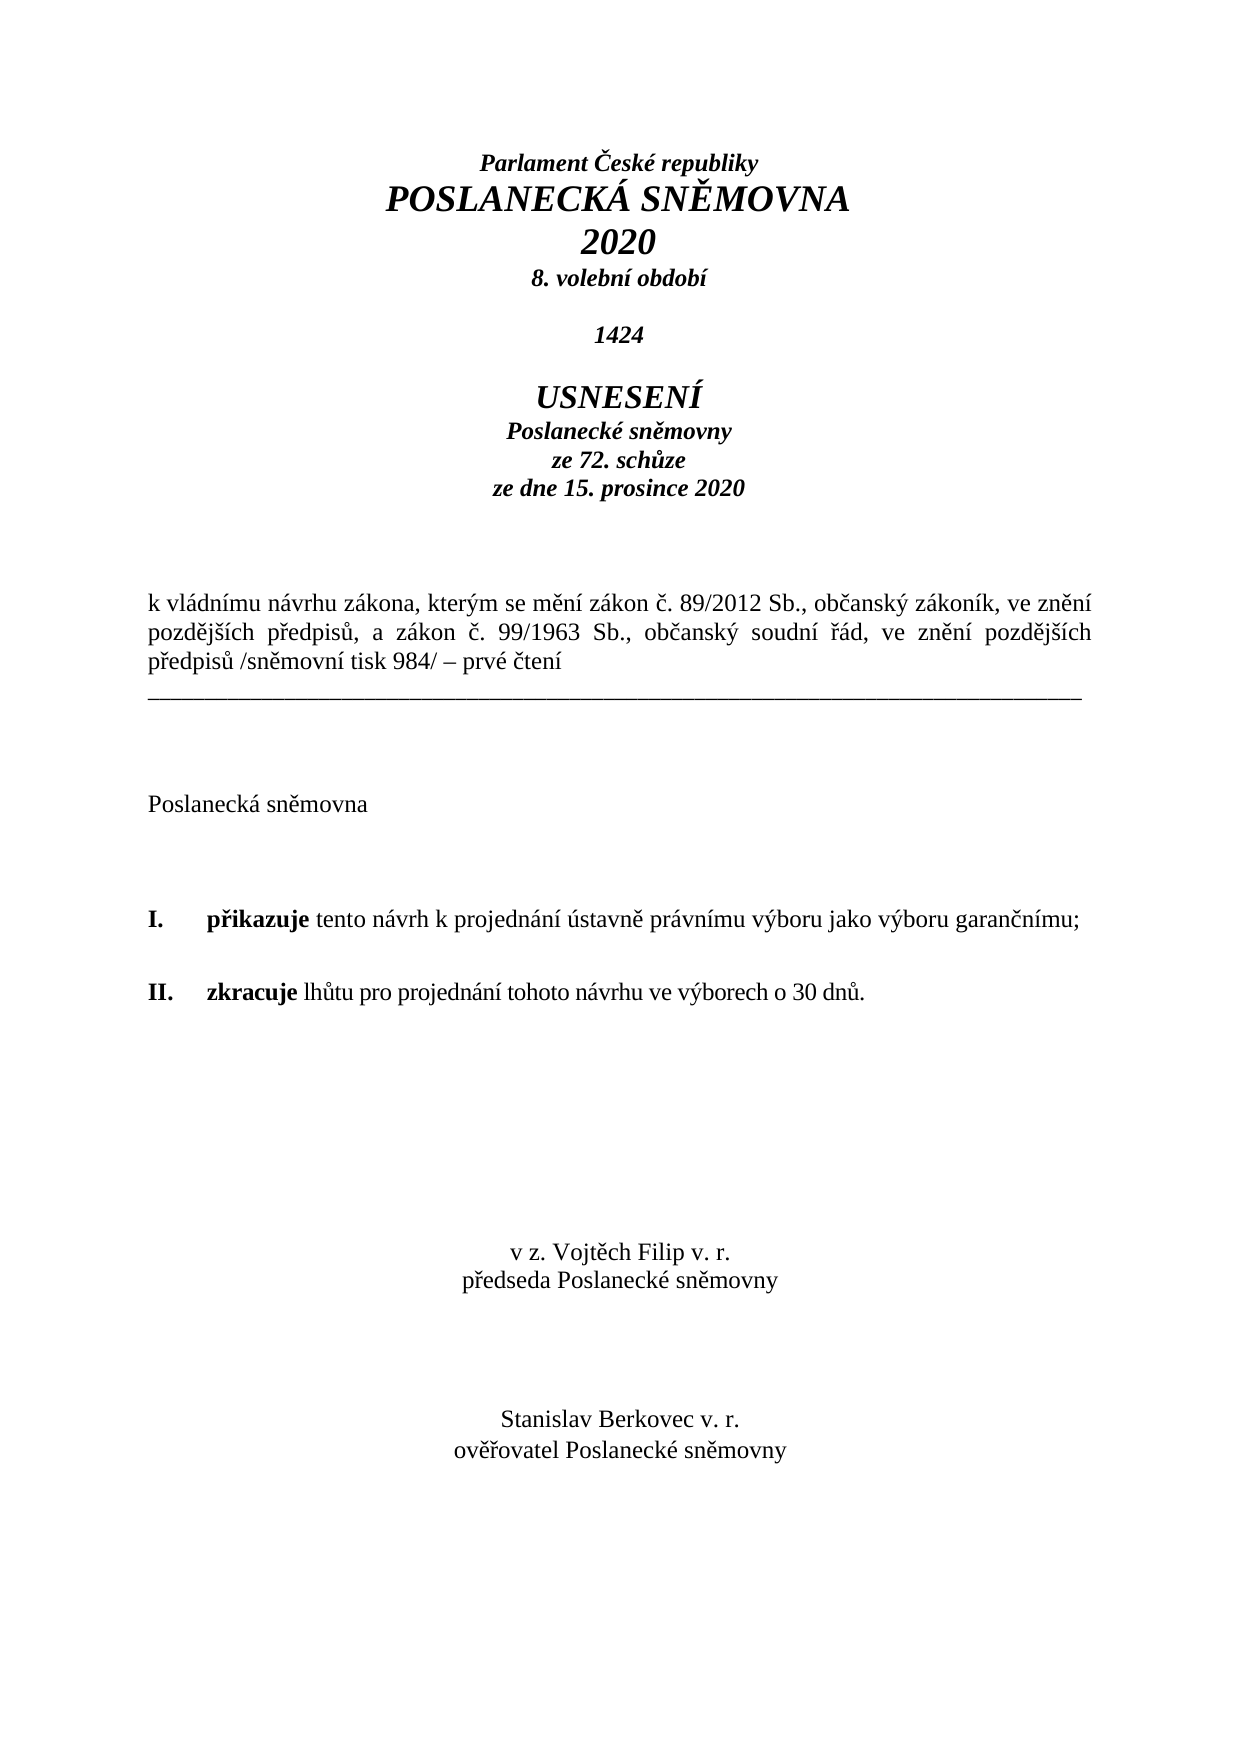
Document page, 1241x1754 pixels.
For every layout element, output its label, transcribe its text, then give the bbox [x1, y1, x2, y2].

text USNESENÍ [148, 378, 1093, 416]
text ověřovatel Poslanecké sněmovny [148, 1435, 1093, 1463]
text 8. volební období [148, 263, 1093, 291]
text ze dne 15. prosince 2020 [148, 473, 1093, 502]
text Poslanecké sněmovny [148, 416, 1093, 445]
text v z. Vojtěch Filip v. r. [148, 1237, 1093, 1266]
text zkracuje lhůtu pro projednání tohoto návrhu ve výborech o 30 dnů. [148, 977, 1093, 1005]
text přikazuje tento návrh k projednání ústavně právnímu výboru jako výboru garančnímu; [148, 904, 1093, 933]
text předseda Poslanecké sněmovny [148, 1266, 1093, 1294]
text Stanislav Berkovec v. r. [148, 1404, 1093, 1432]
text POSLANECKÁ SNĚMOVNA [148, 176, 1093, 219]
text Poslanecká sněmovna [148, 789, 1093, 818]
text ze 72. schůze [148, 445, 1093, 473]
text k vládnímu návrhu zákona, kterým se mění zákon č. 89/2012 Sb., občanský zákoník, ve znění pozdějších předpisů, a zákon č. 99/1963 Sb., občanský soudní řád, ve znění pozdějších předpisů /sněmovní tisk 984/ – prvé čtení [148, 588, 1093, 675]
text Parlament České republiky [148, 148, 1093, 176]
text __________________________________________________________________________________ [148, 675, 1093, 703]
text 1424 [148, 320, 1093, 349]
text 2020 [148, 219, 1093, 263]
